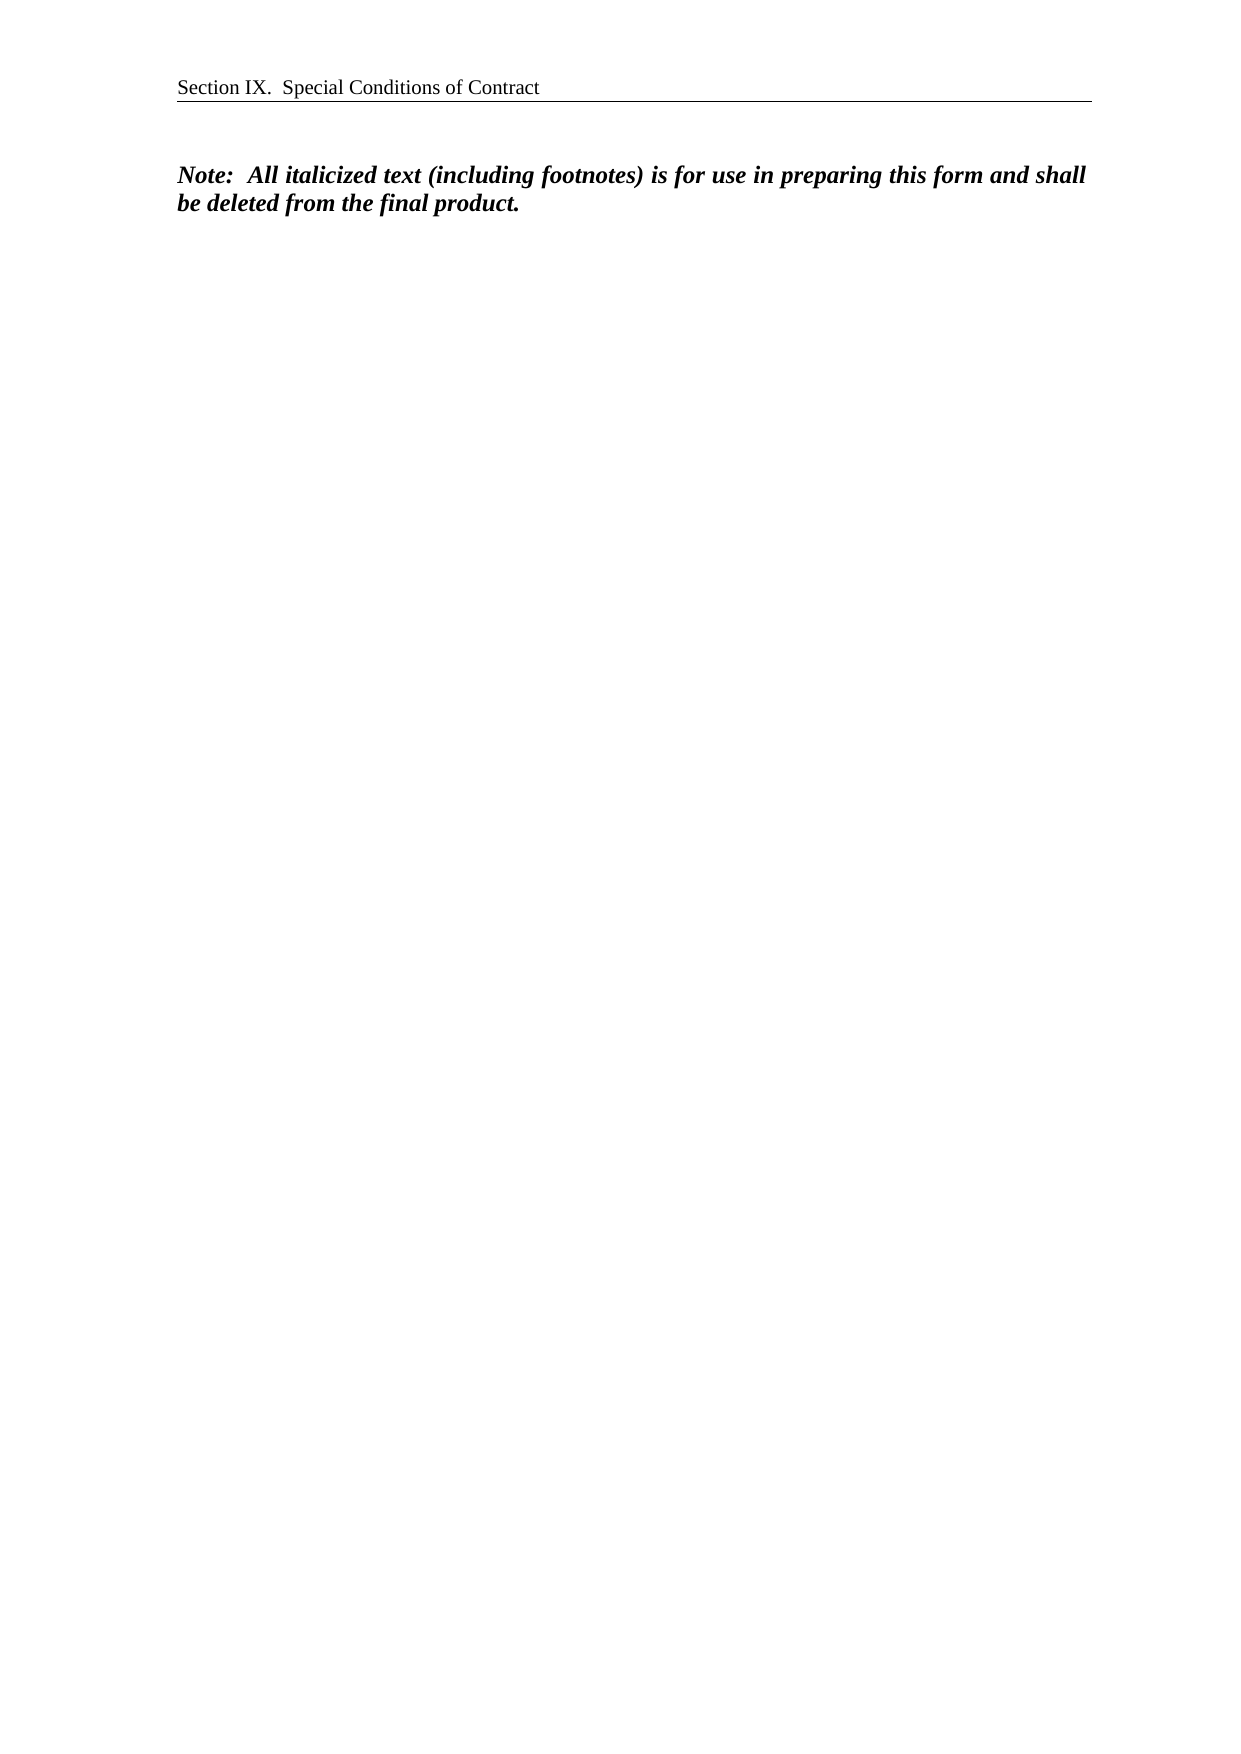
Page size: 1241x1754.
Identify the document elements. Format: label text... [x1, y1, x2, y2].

text Note: All italicized text (including footnotes) is for use in preparing this form and shall be deleted from the final product. [177, 131, 1090, 217]
